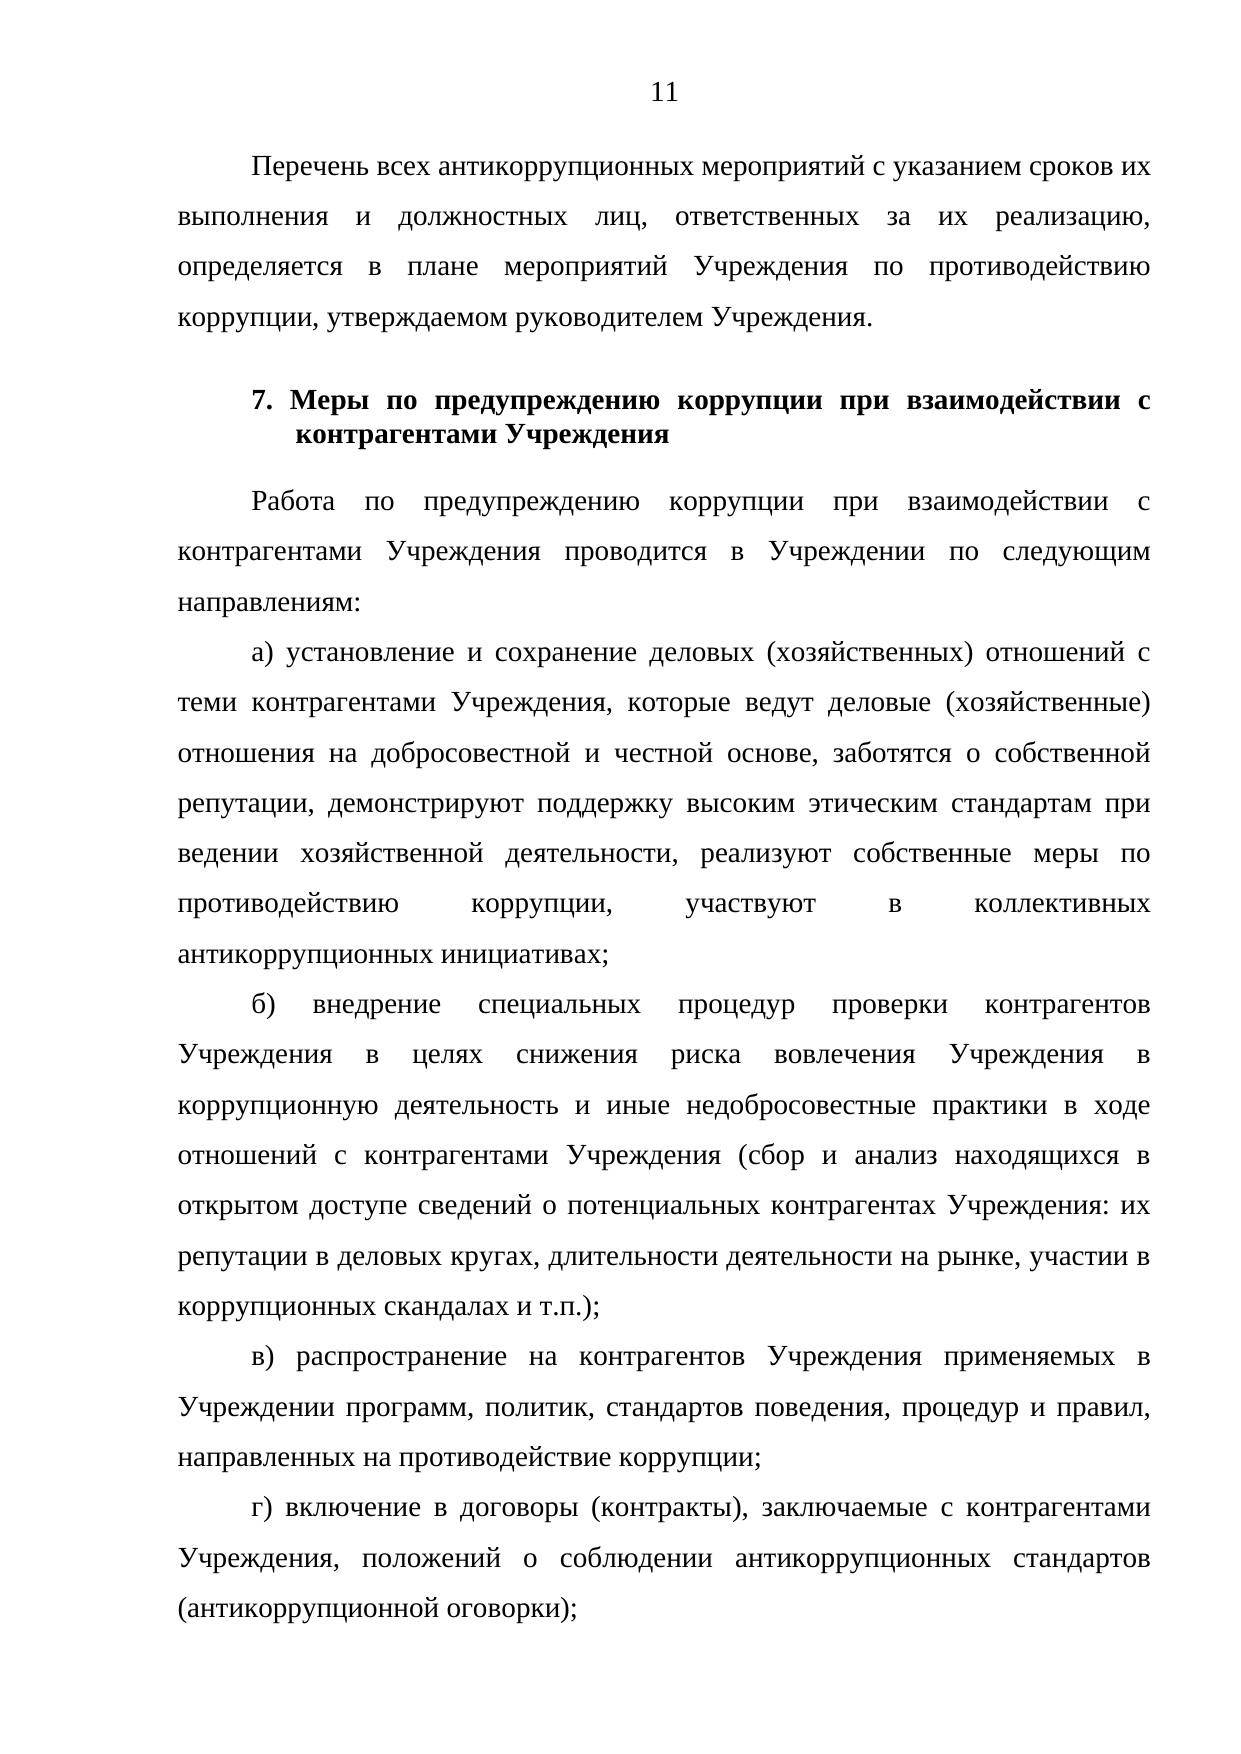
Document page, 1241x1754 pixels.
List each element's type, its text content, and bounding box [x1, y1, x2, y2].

text г) включение в договоры (контракты), заключаемые с контрагентами Учреждения, положений о соблюдении антикоррупционных стандартов (антикоррупционной оговорки); [177, 1489, 1152, 1623]
text Работа по предупреждению коррупции при взаимодействии с контрагентами Учреждения проводится в Учреждении по следующим направлениям: [177, 483, 1152, 617]
text Перечень всех антикоррупционных мероприятий с указанием сроков их выполнения и должностных лиц, ответственных за их реализацию, определяется в плане мероприятий Учреждения по противодействию коррупции, утверждаемом руководителем Учреждения. [177, 148, 1152, 332]
text а) установление и сохранение деловых (хозяйственных) отношений с теми контрагентами Учреждения, которые ведут деловые (хозяйственные) отношения на добросовестной и честной основе, заботятся о собственной репутации, демонстрируют поддержку высоким этическим стандартам при ведении хозяйственной деятельности, реализуют собственные меры по противодействию коррупции, участвуют в коллективных антикоррупционных инициативах; [177, 634, 1152, 969]
text б) внедрение специальных процедур проверки контрагентов Учреждения в целях снижения риска вовлечения Учреждения в коррупционную деятельность и иные недобросовестные практики в ходе отношений с контрагентами Учреждения (сбор и анализ находящихся в открытом доступе сведений о потенциальных контрагентах Учреждения: их репутации в деловых кругах, длительности деятельности на рынке, участии в коррупционных скандалах и т.п.); [177, 986, 1152, 1322]
text в) распространение на контрагентов Учреждения применяемых в Учреждении программ, политик, стандартов поведения, процедур и правил, направленных на противодействие коррупции; [177, 1338, 1152, 1473]
text 7. Меры по предупреждению коррупции при взаимодействии с контрагентами Учреждения [251, 382, 1152, 449]
